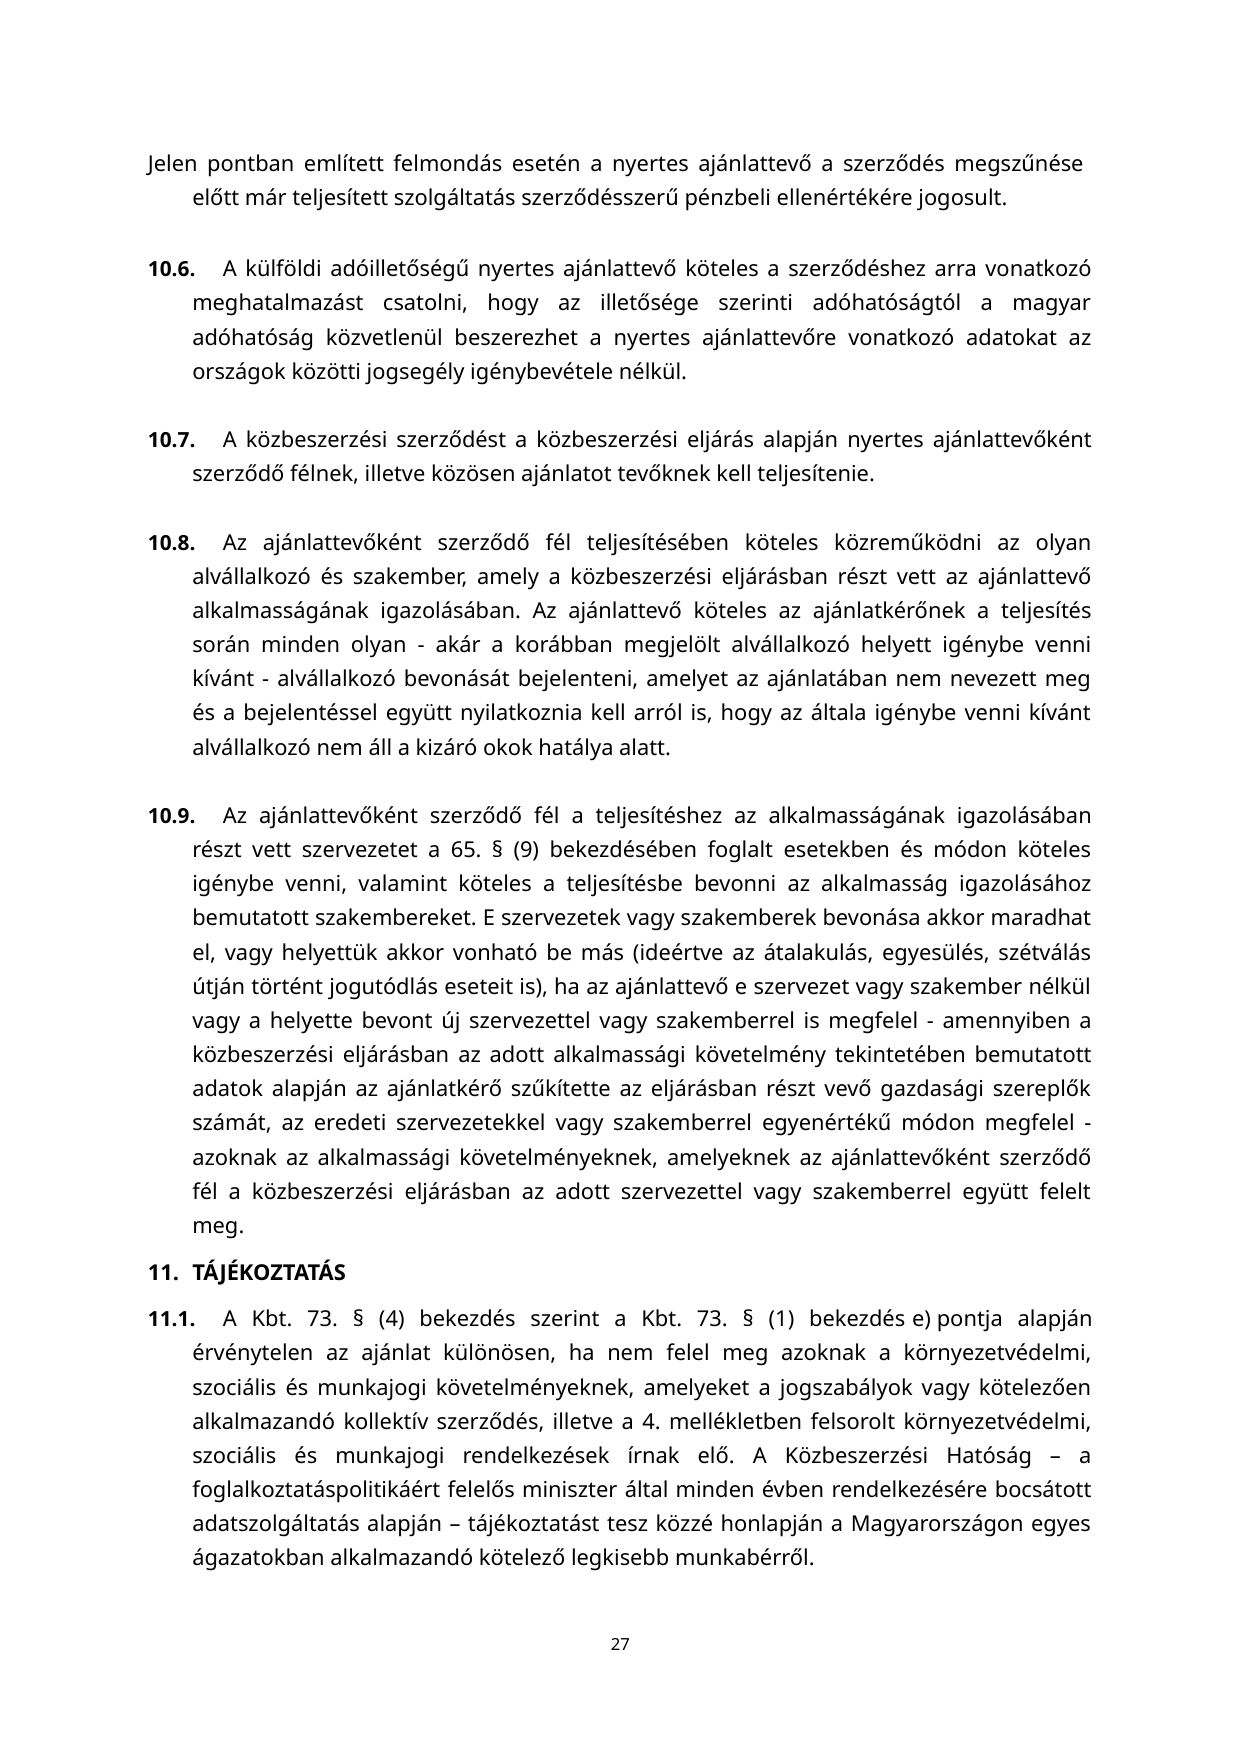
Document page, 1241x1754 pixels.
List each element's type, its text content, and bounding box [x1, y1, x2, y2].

list Az ajánlattevőként szerződő fél teljesítésében köteles közreműködni az olyan alvállalkozó és szakember, amely a közbeszerzési eljárásban részt vett az ajánlattevő alkalmasságának igazolásában. Az ajánlattevő köteles az ajánlatkérőnek a teljesítés során minden olyan - akár a korábban megjelölt alvállalkozó helyett igénybe venni kívánt - alvállalkozó bevonását bejelenteni, amelyet az ajánlatában nem nevezett meg és a bejelentéssel együtt nyilatkoznia kell arról is, hogy az általa igénybe venni kívánt alvállalkozó nem áll a kizáró okok hatálya alatt. [148, 526, 1092, 761]
list TÁJÉKOZTATÁS [148, 1256, 1092, 1286]
list Az ajánlattevőként szerződő fél a teljesítéshez az alkalmasságának igazolásában részt vett szervezetet a 65. § (9) bekezdésében foglalt esetekben és módon köteles igénybe venni, valamint köteles a teljesítésbe bevonni az alkalmasság igazolásához bemutatott szakembereket. E szervezetek vagy szakemberek bevonása akkor maradhat el, vagy helyettük akkor vonható be más (ideértve az átalakulás, egyesülés, szétválás útján történt jogutódlás eseteit is), ha az ajánlattevő e szervezet vagy szakember nélkül vagy a helyette bevont új szervezettel vagy szakemberrel is megfelel - amennyiben a közbeszerzési eljárásban az adott alkalmassági követelmény tekintetében bemutatott adatok alapján az ajánlatkérő szűkítette az eljárásban részt vevő gazdasági szereplők számát, az eredeti szervezetekkel vagy szakemberrel egyenértékű módon megfelel - azoknak az alkalmassági követelményeknek, amelyeknek az ajánlattevőként szerződő fél a közbeszerzési eljárásban az adott szervezettel vagy szakemberrel együtt felelt meg. [148, 800, 1092, 1239]
list A közbeszerzési szerződést a közbeszerzési eljárás alapján nyertes ajánlattevőként szerződő félnek, illetve közösen ajánlatot tevőknek kell teljesítenie. [148, 424, 1092, 488]
list A külföldi adóilletőségű nyertes ajánlattevő köteles a szerződéshez arra vonatkozó meghatalmazást csatolni, hogy az illetősége szerinti adóhatóságtól a magyar adóhatóság közvetlenül beszerezhet a nyertes ajánlattevőre vonatkozó adatokat az országok közötti jogsegély igénybevétele nélkül. [148, 253, 1092, 385]
text Jelen pontban említett felmondás esetén a nyertes ajánlattevő a szerződés megszűnése előtt már teljesített szolgáltatás szerződésszerű pénzbeli ellenértékére jogosult. [148, 148, 1085, 212]
list A Kbt. 73. § (4) bekezdés szerint a Kbt. 73. § (1) bekezdés e) pontja alapján érvénytelen az ajánlat különösen, ha nem felel meg azoknak a környezetvédelmi, szociális és munkajogi követelményeknek, amelyeket a jogszabályok vagy kötelezően alkalmazandó kollektív szerződés, illetve a 4. mellékletben felsorolt környezetvédelmi, szociális és munkajogi rendelkezések írnak elő. A Közbeszerzési Hatóság – a foglalkoztatáspolitikáért felelős miniszter által minden évben rendelkezésére bocsátott adatszolgáltatás alapján – tájékoztatást tesz közzé honlapján a Magyarországon egyes ágazatokban alkalmazandó kötelező legkisebb munkabérről. [148, 1303, 1092, 1572]
